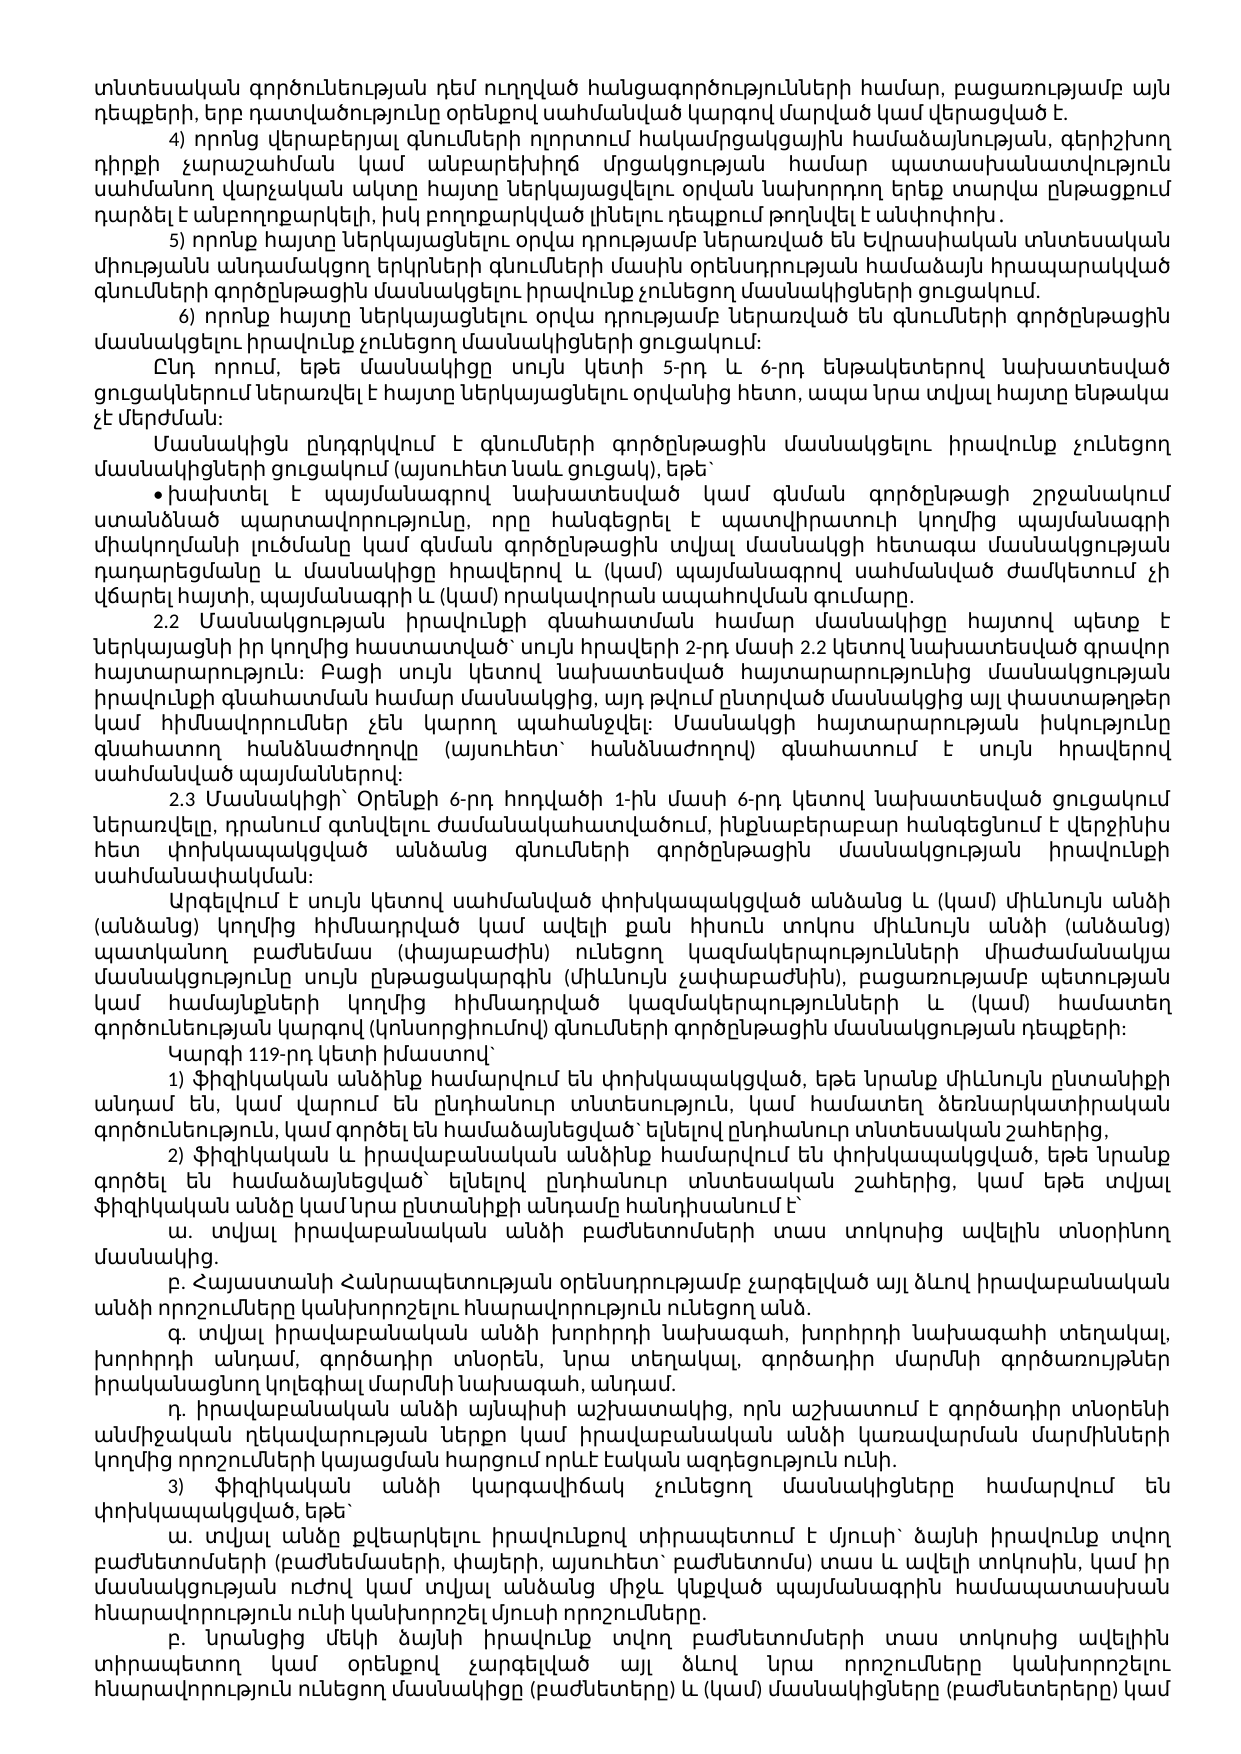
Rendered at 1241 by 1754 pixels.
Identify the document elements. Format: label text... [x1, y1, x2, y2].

text 4) որոնց վերաբերյալ գնումների ոլորտում հակամրցակցային համաձայնության, գերիշխող դիրքի չարաշահման կամ անբարեխիղճ մրցակցության համար պատասխանատվություն սահմանող վարչական ակտը հայտը ներկայացվելու օրվան նախորդող երեք տարվա ընթացքում դարձել է անբողոքարկելի, իսկ բողոքարկված լինելու դեպքում թողնվել է անփոփոխ․ [94, 126, 1171, 227]
text Արգելվում է սույն կետով սահմանված փոխկապակցված անձանց և (կամ) միևնույն անձի (անձանց) կողմից հիմնադրված կամ ավելի քան հիսուն տոկոս միևնույն անձի (անձանց) պատկանող բաժնեմաս (փայաբաժին) ունեցող կազմակերպությունների միաժամանակյա մասնակցությունը սույն ընթացակարգին (միևնույն չափաբաժնին), բացառությամբ պետության կամ համայնքների կողմից հիմնադրված կազմակերպությունների և (կամ) համատեղ գործունեության կարգով (կոնսորցիումով) գնումների գործընթացին մասնակցության դեպքերի: [94, 888, 1171, 1041]
text Ընդ որում, եթե մասնակիցը սույն կետի 5-րդ և 6-րդ ենթակետերով նախատեսված ցուցակներում ներառվել է հայտը ներկայացնելու օրվանից հետո, ապա նրա տվյալ հայտը ենթակա չէ մերժման: [94, 354, 1171, 431]
text դ. իրավաբանական անձի այնպիսի աշխատակից, որն աշխատում է գործադիր տնօրենի անմիջական ղեկավարության ներքո կամ իրավաբանական անձի կառավարման մարմինների կողմից որոշումների կայացման հարցում որևէ էական ազդեցություն ունի. [94, 1397, 1171, 1473]
text 6) որոնք հայտը ներկայացնելու օրվա դրությամբ ներառված են գնումների գործընթացին մասնակցելու իրավունք չունեցող մասնակիցների ցուցակում: [94, 304, 1171, 354]
text 2) ֆիզիկական և իրավաբանական անձինք համարվում են փոխկապակցված, եթե նրանք գործել են համաձայնեցված՝ ելնելով ընդհանուր տնտեսական շահերից, կամ եթե տվյալ ֆիզիկական անձը կամ նրա ընտանիքի անդամը հանդիսանում է՝ [94, 1142, 1171, 1219]
text գ. տվյալ իրավաբանական անձի խորհրդի նախագահ, խորհրդի նախագահի տեղակալ, խորհրդի անդամ, գործադիր տնօրեն, նրա տեղակալ, գործադիր մարմնի գործառույթներ իրականացնող կոլեգիալ մարմնի նախագահ, անդամ. [94, 1320, 1171, 1397]
text 5) որոնք հայտը ներկայացնելու օրվա դրությամբ ներառված են Եվրասիական տնտեսական միությանն անդամակցող երկրների գնումների մասին օրենսդրության համաձայն հրապարակված գնումների գործընթացին մասնակցելու իրավունք չունեցող մասնակիցների ցուցակում. [94, 227, 1171, 304]
text 2.3 Մասնակիցի՝ Օրենքի 6-րդ հոդվածի 1-ին մասի 6-րդ կետով նախատեսված ցուցակում ներառվելը, դրանում գտնվելու ժամանակահատվածում, ինքնաբերաբար հանգեցնում է վերջինիս հետ փոխկապակցված անձանց գնումների գործընթացին մասնակցության իրավունքի սահմանափակման: [94, 787, 1171, 888]
text • խախտել է պայմանագրով նախատեսված կամ գնման գործընթացի շրջանակում ստանձնած պարտավորությունը, որը հանգեցրել է պատվիրատուի կողմից պայմանագրի միակողմանի լուծմանը կամ գնման գործընթացին տվյալ մասնակցի հետագա մասնակցության դադարեցմանը և մասնակիցը հրավերով և (կամ) պայմանագրով սահմանված ժամկետում չի վճարել հայտի, պայմանագրի և (կամ) որակավորան ապահովման գումարը. [94, 482, 1171, 609]
text ա. տվյալ անձը քվեարկելու իրավունքով տիրապետում է մյուսի` ձայնի իրավունք տվող բաժնետոմսերի (բաժնեմասերի, փայերի, այսուհետ` բաժնետոմս) տաս և ավելի տոկոսին, կամ իր մասնակցության ուժով կամ տվյալ անձանց միջև կնքված պայմանագրին համապատասխան հնարավորություն ունի կանխորոշել մյուսի որոշումները. [94, 1524, 1171, 1625]
text 2.2 Մասնակցության իրավունքի գնահատման համար մասնակիցը հայտով պետք է ներկայացնի իր կողմից հաստատված` սույն հրավերի 2-րդ մասի 2.2 կետով նախատեսված գրավոր հայտարարություն: Բացի սույն կետով նախատեսված հայտարարությունից մասնակցության իրավունքի գնահատման համար մասնակցից, այդ թվում ընտրված մասնակցից այլ փաստաթղթեր կամ հիմնավորումներ չեն կարող պահանջվել: Մասնակցի հայտարարության իսկությունը գնահատող հանձնաժողովը (այսուհետ` հանձնաժողով) գնահատում է սույն հրավերով սահմանված պայմաններով: [94, 609, 1171, 787]
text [94, 1625, 1171, 1702]
text 3) ֆիզիկական անձի կարգավիճակ չունեցող մասնակիցները համարվում են փոխկապակցված, եթե` [94, 1473, 1171, 1524]
text ա. տվյալ իրավաբանական անձի բաժնետոմսերի տաս տոկոսից ավելին տնօրինող մասնակից. [94, 1219, 1171, 1269]
text Կարգի 119-րդ կետի իմաստով` [94, 1041, 1171, 1066]
text 1) ֆիզիկական անձինք համարվում են փոխկապակցված, եթե նրանք միևնույն ընտանիքի անդամ են, կամ վարում են ընդհանուր տնտեսություն, կամ համատեղ ձեռնարկատիրական գործունեություն, կամ գործել են համաձայնեցված` ելնելով ընդհանուր տնտեսական շահերից, [94, 1066, 1171, 1142]
text բ. Հայաստանի Հանրապետության օրենսդրությամբ չարգելված այլ ձևով իրավաբանական անձի որոշումները կանխորոշելու հնարավորություն ունեցող անձ. [94, 1269, 1171, 1320]
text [94, 75, 1171, 126]
text Մասնակիցն ընդգրկվում է գնումների գործընթացին մասնակցելու իրավունք չունեցող մասնակիցների ցուցակում (այսուհետ նաև ցուցակ), եթե` [94, 431, 1171, 482]
